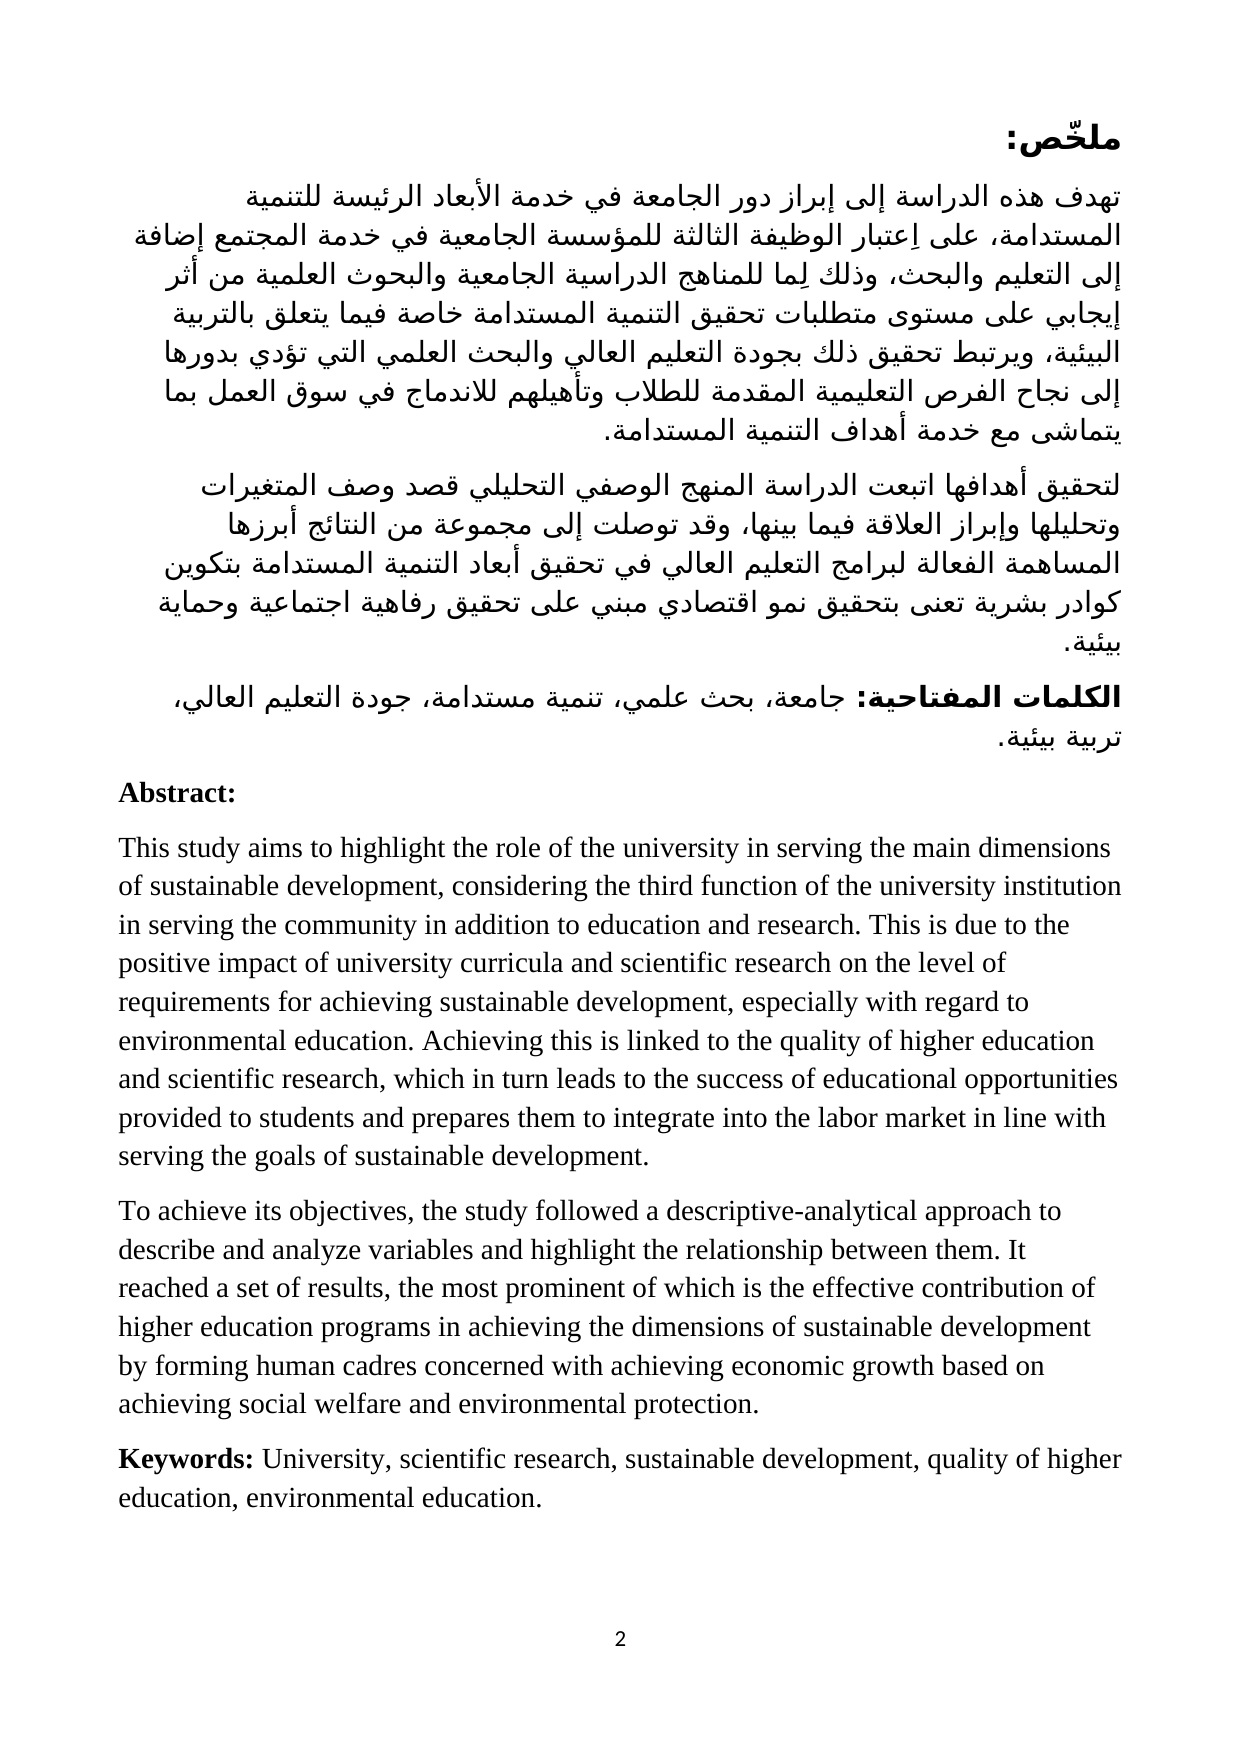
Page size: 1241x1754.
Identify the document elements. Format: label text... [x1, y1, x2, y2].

text لتحقيق أهدافها اتبعت الدراسة المنهج الوصفي التحليلي قصد وصف المتغيرات وتحليلها وإبراز العلاقة فيما بينها، وقد توصلت إلى مجموعة من النتائج أبرزها المساهمة الفعالة لبرامج التعليم العالي في تحقيق أبعاد التنمية المستدامة بتكوين كوادر بشرية تعنى بتحقيق نمو اقتصادي مبني على تحقيق رفاهية اجتماعية وحماية بيئية. [118, 469, 1122, 658]
text تهدف هذه الدراسة إلى إبراز دور الجامعة في خدمة الأبعاد الرئيسة للتنمية المستدامة، على اِعتبار الوظيفة الثالثة للمؤسسة الجامعية في خدمة المجتمع إضافة إلى التعليم والبحث، وذلك لِما للمناهج الدراسية الجامعية والبحوث العلمية من أثر إيجابي على مستوى متطلبات تحقيق التنمية المستدامة خاصة فيما يتعلق بالتربية البيئية، ويرتبط تحقيق ذلك بجودة التعليم العالي والبحث العلمي التي تؤدي بدورها إلى نجاح الفرص التعليمية المقدمة للطلاب وتأهيلهم للاندماج في سوق العمل بما يتماشى مع خدمة أهداف التنمية المستدامة. [118, 179, 1122, 447]
text ملخّص: [118, 118, 1122, 157]
text الكلمات المفتاحية: جامعة، بحث علمي، تنمية مستدامة، جودة التعليم العالي، تربية بيئية. [118, 680, 1122, 753]
text To achieve its objectives, the study followed a descriptive-analytical approach to describe and analyze variables and highlight the relationship between them. It reached a set of results, the most prominent of which is the effective contribution of higher education programs in achieving the dimensions of sustainable development by forming human cadres concerned with achieving economic growth based on achieving social welfare and environmental protection. [118, 1193, 1122, 1420]
text Keywords: University, scientific research, sustainable development, quality of higher education, environmental education. [118, 1441, 1122, 1513]
text This study aims to highlight the role of the university in serving the main dimensions of sustainable development, considering the third function of the university institution in serving the community in addition to education and research. This is due to the positive impact of university curricula and scientific research on the level of requirements for achieving sustainable development, especially with regard to environmental education. Achieving this is linked to the quality of higher education and scientific research, which in turn leads to the success of educational opportunities provided to students and prepares them to integrate into the labor market in line with serving the goals of sustainable development. [118, 830, 1122, 1172]
text Abstract: [118, 775, 1122, 808]
